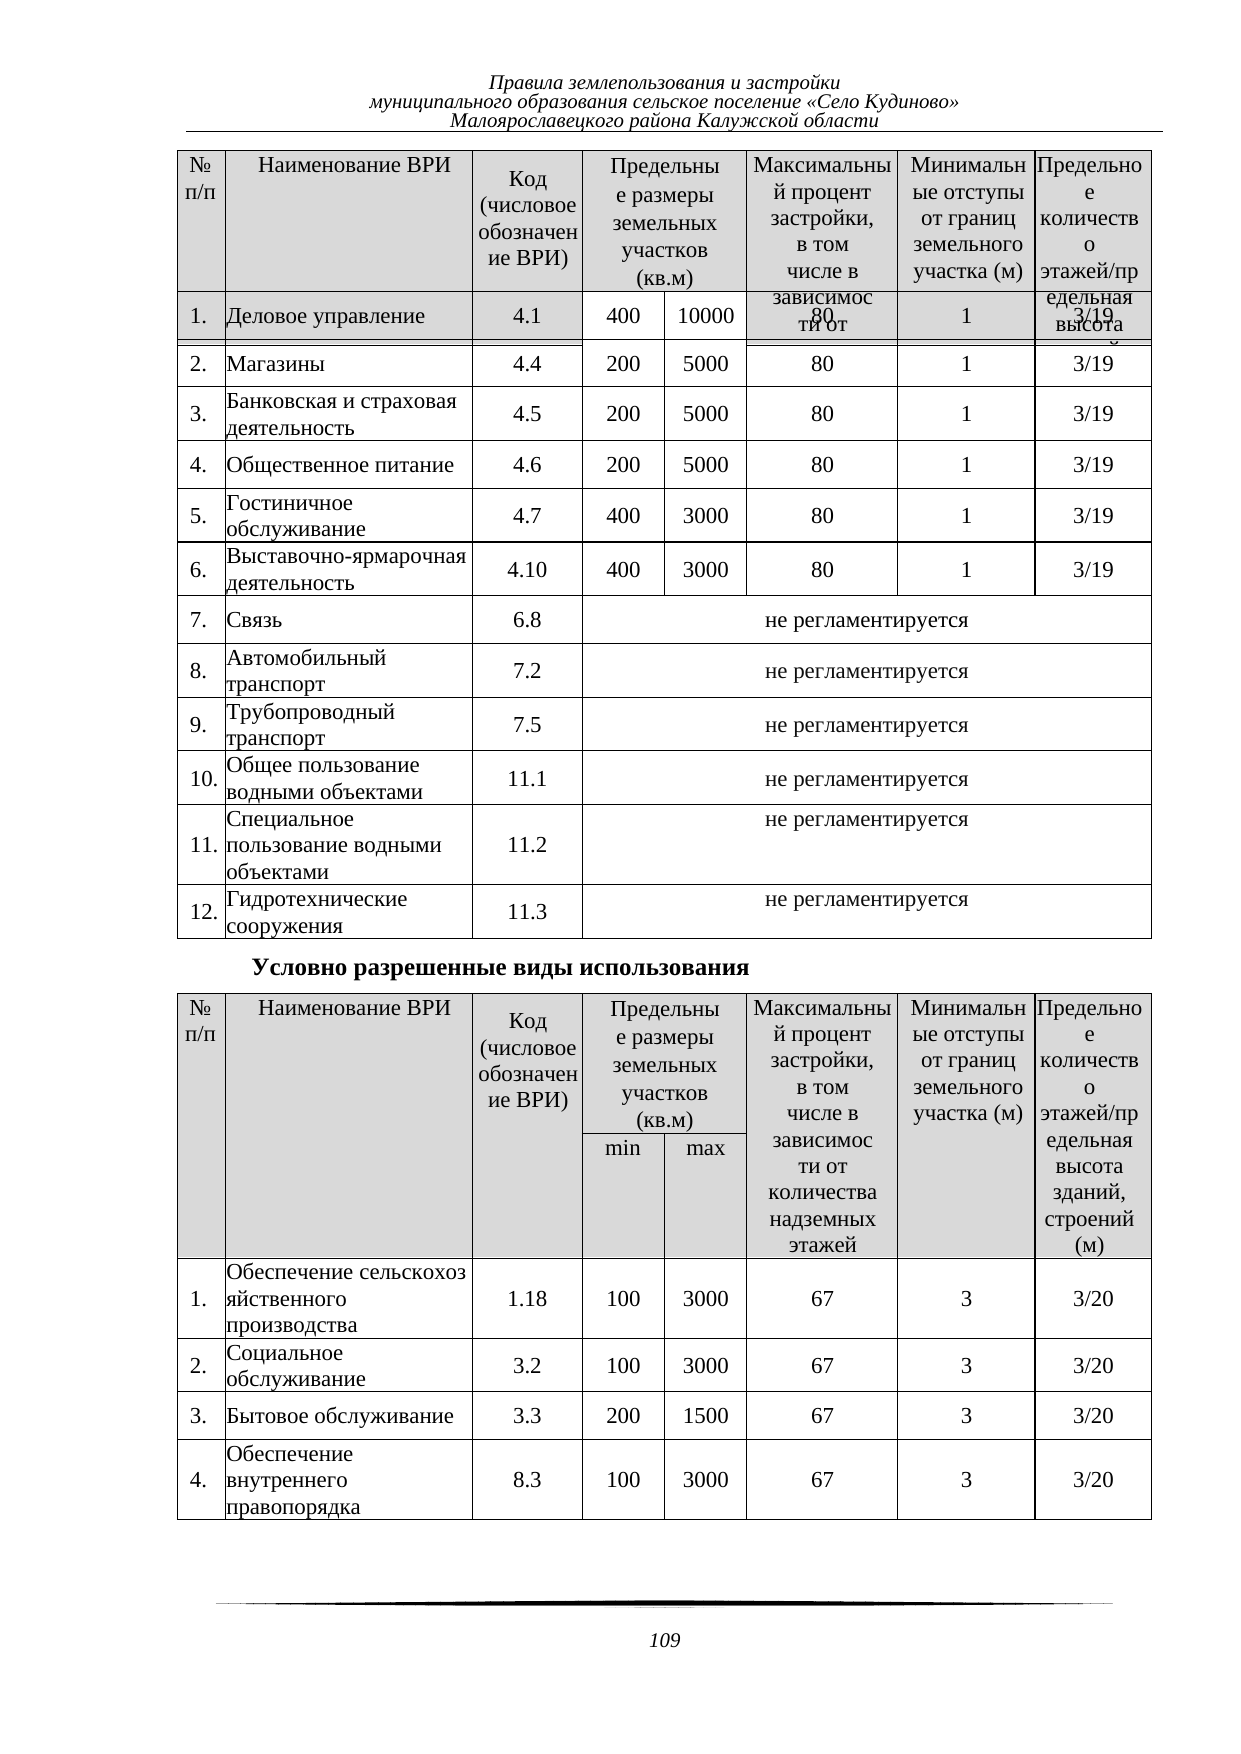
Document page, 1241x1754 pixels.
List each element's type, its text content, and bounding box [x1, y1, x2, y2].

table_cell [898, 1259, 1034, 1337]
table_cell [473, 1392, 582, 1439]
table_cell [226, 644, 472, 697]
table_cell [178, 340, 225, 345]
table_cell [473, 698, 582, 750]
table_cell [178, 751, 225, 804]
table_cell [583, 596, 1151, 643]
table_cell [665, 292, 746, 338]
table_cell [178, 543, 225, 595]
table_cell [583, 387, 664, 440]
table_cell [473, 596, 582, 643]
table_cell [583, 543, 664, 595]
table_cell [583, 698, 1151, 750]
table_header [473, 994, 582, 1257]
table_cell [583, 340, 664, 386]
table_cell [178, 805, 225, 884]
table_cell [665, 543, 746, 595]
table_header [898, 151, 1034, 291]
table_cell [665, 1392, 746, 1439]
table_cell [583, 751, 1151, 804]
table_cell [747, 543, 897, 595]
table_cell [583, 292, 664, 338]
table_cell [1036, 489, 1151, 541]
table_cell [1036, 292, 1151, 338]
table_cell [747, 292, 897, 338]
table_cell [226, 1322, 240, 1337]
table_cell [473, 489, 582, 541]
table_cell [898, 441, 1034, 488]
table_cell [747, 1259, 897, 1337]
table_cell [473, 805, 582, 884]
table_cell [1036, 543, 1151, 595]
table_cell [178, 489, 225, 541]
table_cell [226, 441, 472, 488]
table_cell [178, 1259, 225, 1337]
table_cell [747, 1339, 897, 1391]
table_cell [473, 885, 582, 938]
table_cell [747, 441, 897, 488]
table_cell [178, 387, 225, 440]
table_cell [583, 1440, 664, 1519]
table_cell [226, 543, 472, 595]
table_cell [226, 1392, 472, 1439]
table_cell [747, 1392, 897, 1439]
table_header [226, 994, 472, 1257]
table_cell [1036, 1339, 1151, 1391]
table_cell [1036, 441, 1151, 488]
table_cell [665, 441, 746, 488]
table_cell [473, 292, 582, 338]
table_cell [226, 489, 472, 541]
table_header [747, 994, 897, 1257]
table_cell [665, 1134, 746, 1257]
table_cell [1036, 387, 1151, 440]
picture [215, 1600, 1113, 1608]
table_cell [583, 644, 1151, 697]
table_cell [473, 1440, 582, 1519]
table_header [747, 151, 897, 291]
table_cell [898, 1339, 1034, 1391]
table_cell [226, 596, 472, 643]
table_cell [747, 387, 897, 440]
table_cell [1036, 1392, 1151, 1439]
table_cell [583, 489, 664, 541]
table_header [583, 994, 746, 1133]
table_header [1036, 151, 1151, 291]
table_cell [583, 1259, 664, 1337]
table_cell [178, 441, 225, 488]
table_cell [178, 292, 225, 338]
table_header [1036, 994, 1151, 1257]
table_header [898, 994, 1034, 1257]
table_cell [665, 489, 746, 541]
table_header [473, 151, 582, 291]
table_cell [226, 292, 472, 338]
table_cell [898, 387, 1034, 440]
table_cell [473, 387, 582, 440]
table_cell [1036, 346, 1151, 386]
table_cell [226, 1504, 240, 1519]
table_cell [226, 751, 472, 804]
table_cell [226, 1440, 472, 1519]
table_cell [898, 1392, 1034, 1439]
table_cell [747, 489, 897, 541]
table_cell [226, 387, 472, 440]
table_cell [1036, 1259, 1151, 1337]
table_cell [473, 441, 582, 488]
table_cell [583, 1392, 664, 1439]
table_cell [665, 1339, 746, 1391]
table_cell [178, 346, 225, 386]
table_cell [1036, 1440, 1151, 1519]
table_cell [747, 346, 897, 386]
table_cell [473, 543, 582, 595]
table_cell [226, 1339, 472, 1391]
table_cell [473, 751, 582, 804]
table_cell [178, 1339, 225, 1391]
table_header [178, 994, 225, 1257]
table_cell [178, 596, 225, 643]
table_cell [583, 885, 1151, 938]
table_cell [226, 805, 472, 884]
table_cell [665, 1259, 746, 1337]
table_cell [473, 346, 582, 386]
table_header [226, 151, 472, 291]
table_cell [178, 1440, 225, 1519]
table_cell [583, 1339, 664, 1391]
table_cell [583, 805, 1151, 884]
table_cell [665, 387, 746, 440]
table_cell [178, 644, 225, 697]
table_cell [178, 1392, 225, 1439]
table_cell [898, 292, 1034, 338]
text Условно разрешенные виды использования [177, 952, 1152, 980]
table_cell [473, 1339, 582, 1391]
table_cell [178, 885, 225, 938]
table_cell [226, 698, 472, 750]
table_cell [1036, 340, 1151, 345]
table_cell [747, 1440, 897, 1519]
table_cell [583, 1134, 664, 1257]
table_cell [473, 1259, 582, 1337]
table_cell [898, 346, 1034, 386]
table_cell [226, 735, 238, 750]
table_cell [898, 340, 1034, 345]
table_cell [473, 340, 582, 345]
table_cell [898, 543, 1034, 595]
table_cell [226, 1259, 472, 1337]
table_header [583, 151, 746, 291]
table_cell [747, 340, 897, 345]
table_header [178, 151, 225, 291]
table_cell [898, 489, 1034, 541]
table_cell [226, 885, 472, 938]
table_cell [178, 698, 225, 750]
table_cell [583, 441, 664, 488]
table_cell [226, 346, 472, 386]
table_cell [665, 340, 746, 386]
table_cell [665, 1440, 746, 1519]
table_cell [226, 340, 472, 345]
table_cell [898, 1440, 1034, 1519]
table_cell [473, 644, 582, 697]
